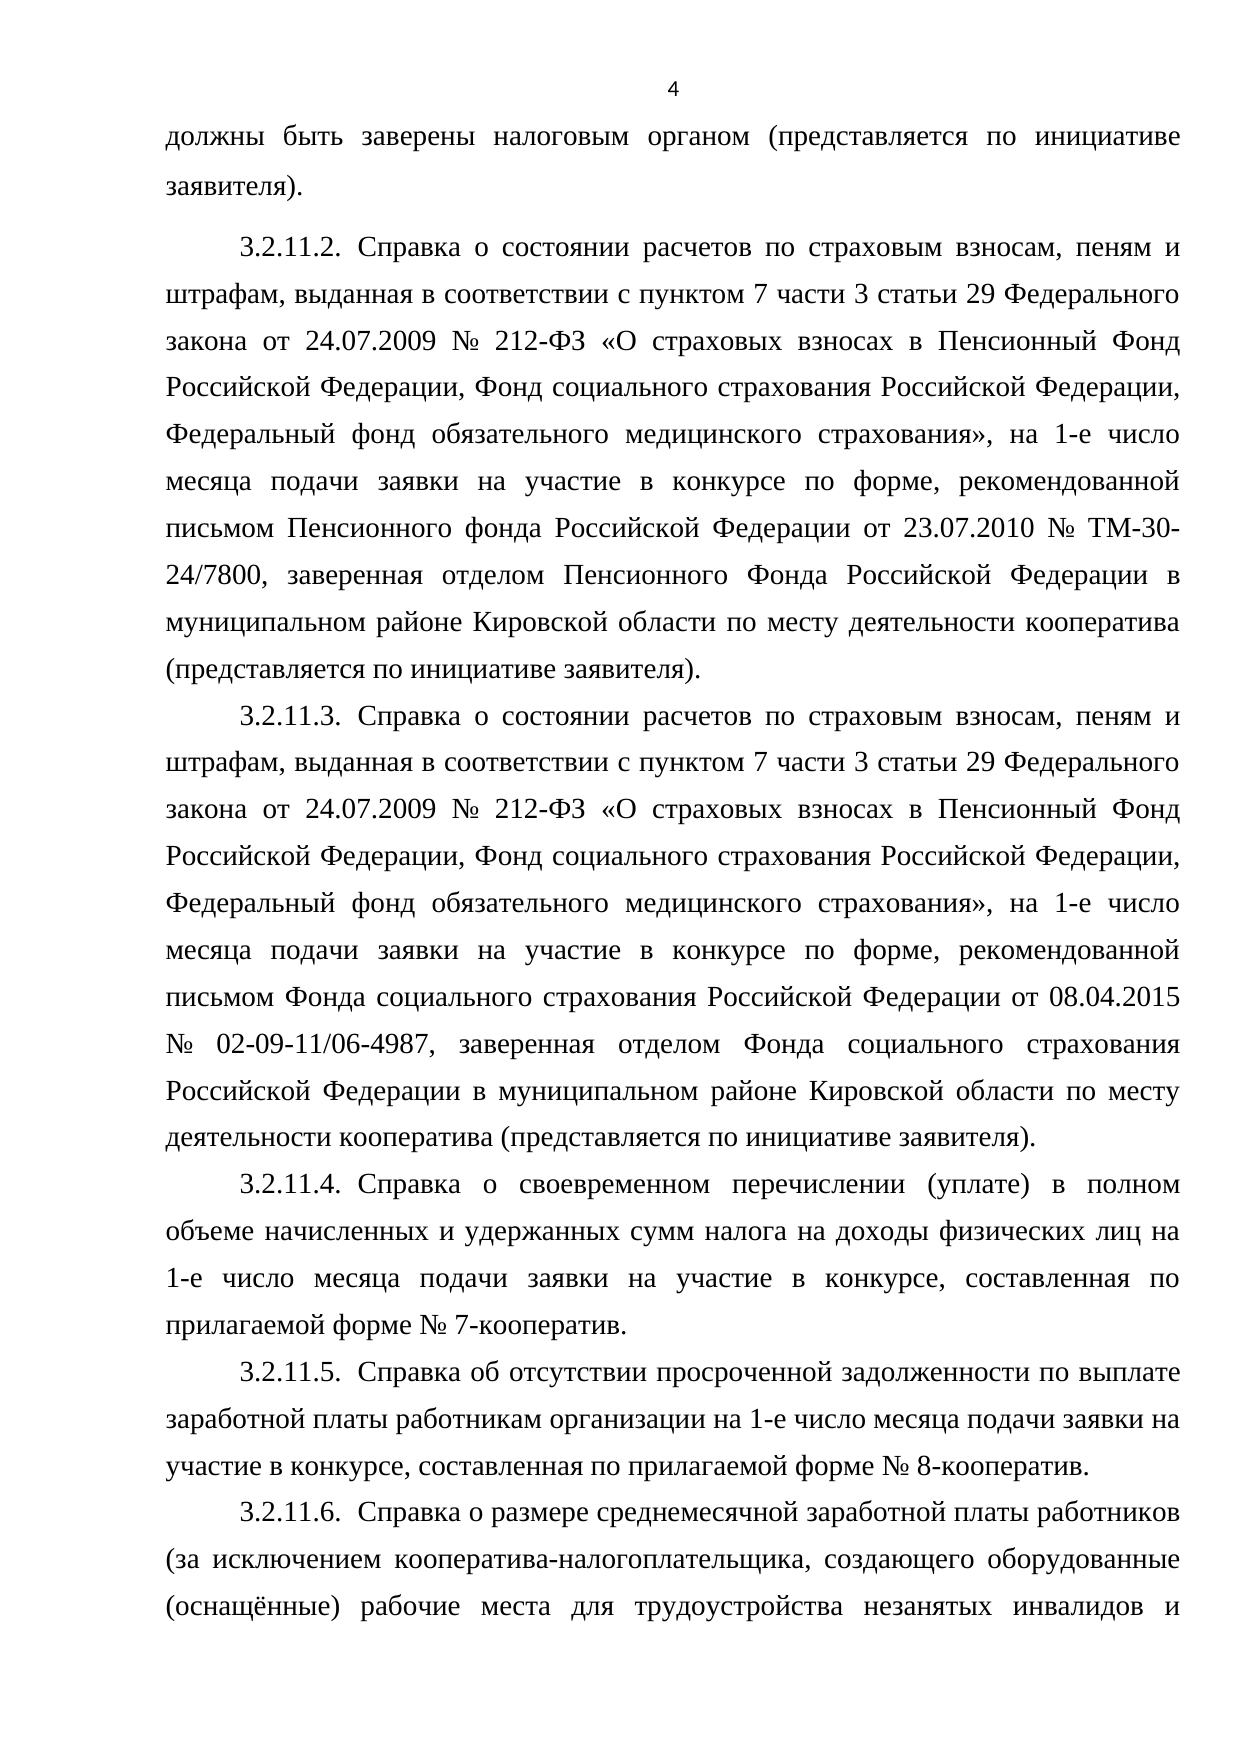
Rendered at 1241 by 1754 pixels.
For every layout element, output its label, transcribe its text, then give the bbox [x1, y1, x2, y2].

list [165, 1484, 1181, 1625]
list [165, 118, 1181, 202]
list Справка о состоянии расчетов по страховым взносам, пеням и штрафам, выданная в соответствии с пунктом 7 части 3 статьи 29 Федерального закона от 24.07.2009 № 212-ФЗ «О страховых взносах в Пенсионный Фонд Российской Федерации, Фонд социального страхования Российской Федерации, Федеральный фонд обязательного медицинского страхования», на 1-е число месяца подачи заявки на участие в конкурсе по форме, рекомендованной письмом Пенсионного фонда Российской Федерации от 23.07.2010 № ТМ-30-24/7800, заверенная отделом Пенсионного Фонда Российской Федерации в муниципальном районе Кировской области по месту деятельности кооператива (представляется по инициативе заявителя). [165, 219, 1181, 687]
list Справка о своевременном перечислении (уплате) в полном объеме начисленных и удержанных сумм налога на доходы физических лиц на 1-е число месяца подачи заявки на участие в конкурсе, составленная по прилагаемой форме № 7-кооператив. [165, 1156, 1181, 1344]
list Справка о состоянии расчетов по страховым взносам, пеням и штрафам, выданная в соответствии с пунктом 7 части 3 статьи 29 Федерального закона от 24.07.2009 № 212-ФЗ «О страховых взносах в Пенсионный Фонд Российской Федерации, Фонд социального страхования Российской Федерации, Федеральный фонд обязательного медицинского страхования», на 1-е число месяца подачи заявки на участие в конкурсе по форме, рекомендованной письмом Фонда социального страхования Российской Федерации от 08.04.2015 № 02-09-11/06-4987, заверенная отделом Фонда социального страхования Российской Федерации в муниципальном районе Кировской области по месту деятельности кооператива (представляется по инициативе заявителя). [165, 687, 1181, 1156]
list Справка об отсутствии просроченной задолженности по выплате заработной платы работникам организации на 1-е число месяца подачи заявки на участие в конкурсе, составленная по прилагаемой форме № 8-кооператив. [165, 1344, 1181, 1484]
